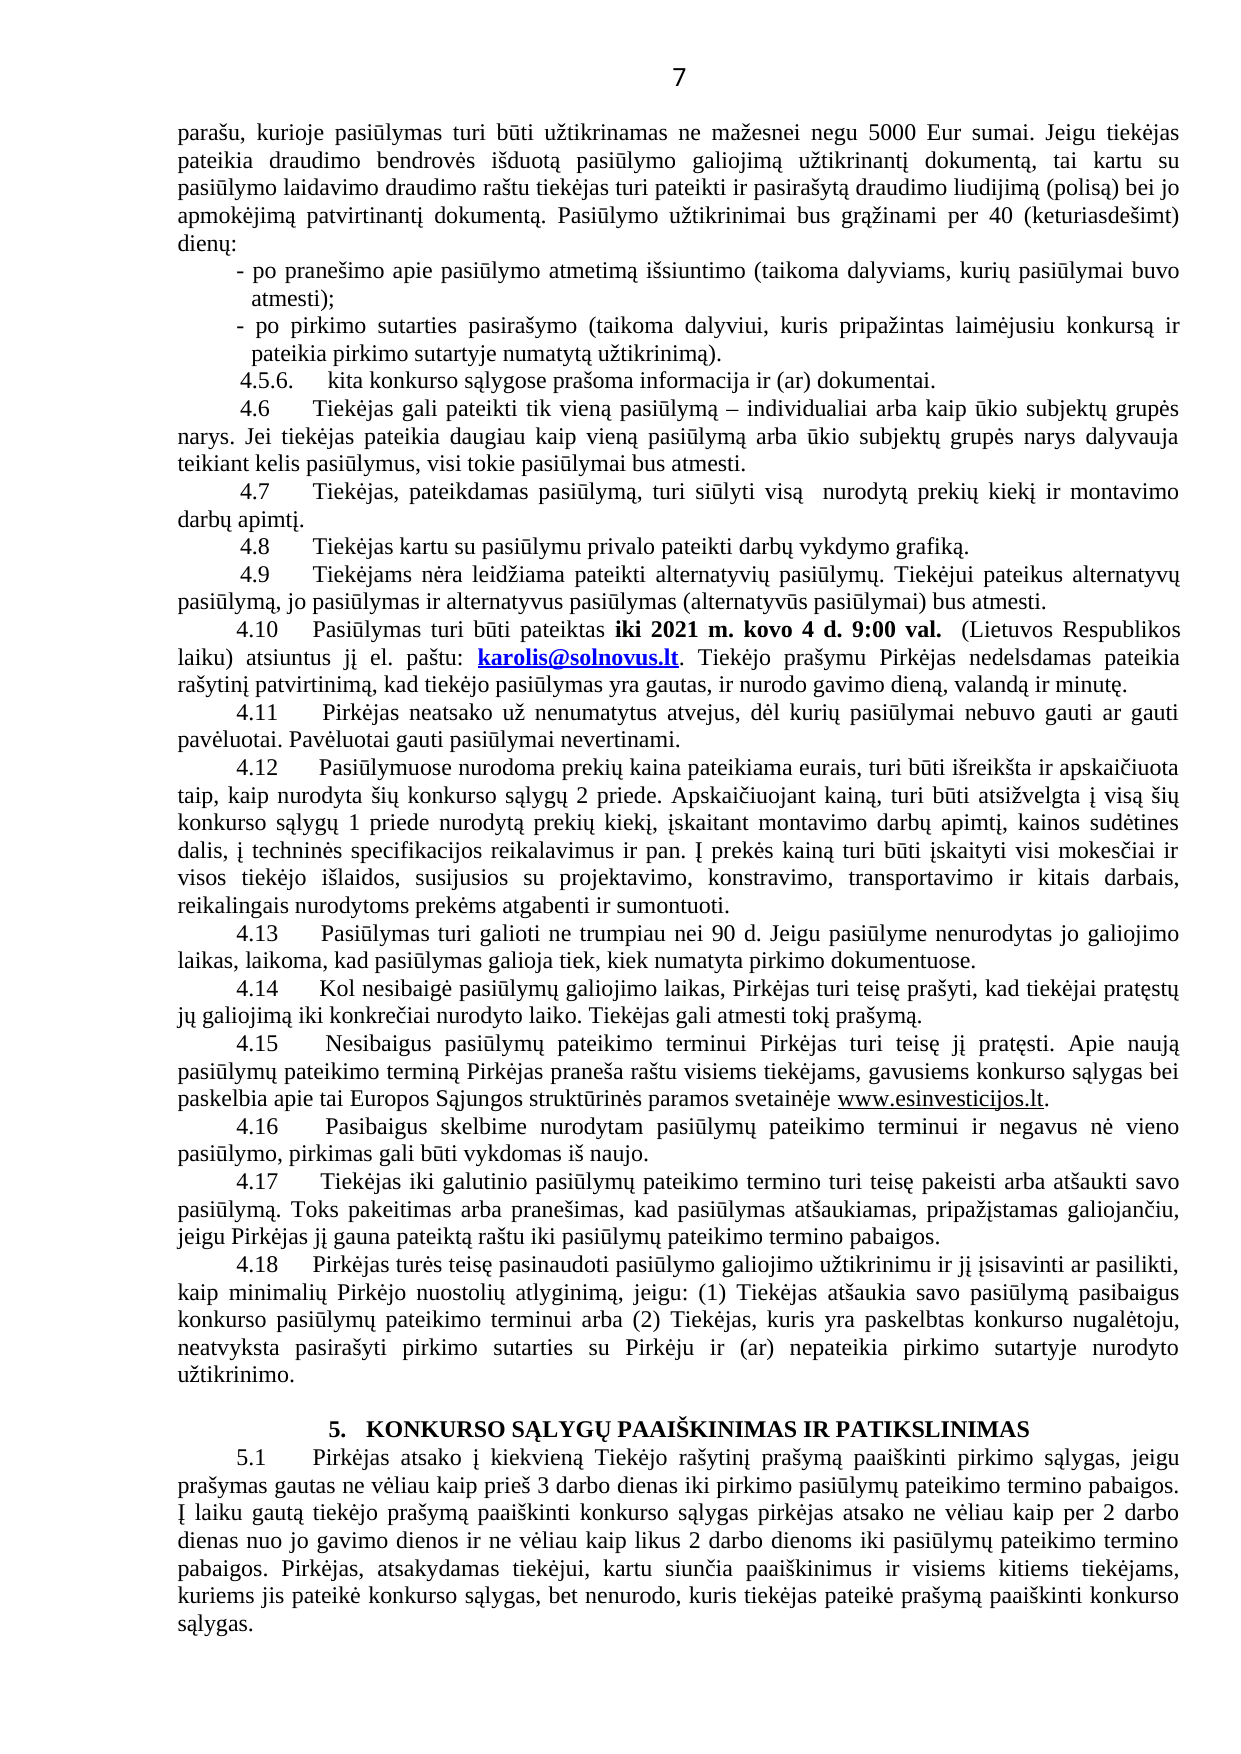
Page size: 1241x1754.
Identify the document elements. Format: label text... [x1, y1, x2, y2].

list Nesibaigus pasiūlymų pateikimo terminui Pirkėjas turi teisę jį pratęsti. Apie naują pasiūlymų pateikimo terminą Pirkėjas praneša raštu visiems tiekėjams, gavusiems konkurso sąlygas bei paskelbia apie tai Europos Sąjungos struktūrinės paramos svetainėje www.esinvesticijos.lt. [177, 1029, 1181, 1112]
list kita konkurso sąlygose prašoma informacija ir (ar) dokumentai. [177, 367, 1181, 394]
list Pasiūlymas turi būti pateiktas iki 2021 m. kovo 4 d. 9:00 val. (Lietuvos Respublikos laiku) atsiuntus jį el. paštu: karolis@solnovus.lt. Tiekėjo prašymu Pirkėjas nedelsdamas pateikia rašytinį patvirtinimą, kad tiekėjo pasiūlymas yra gautas, ir nurodo gavimo dieną, valandą ir minutę. [177, 615, 1181, 698]
list Tiekėjas gali pateikti tik vieną pasiūlymą – individualiai arba kaip ūkio subjektų grupės narys. Jei tiekėjas pateikia daugiau kaip vieną pasiūlymą arba ūkio subjektų grupės narys dalyvauja teikiant kelis pasiūlymus, visi tokie pasiūlymai bus atmesti. [177, 394, 1181, 477]
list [177, 118, 1181, 256]
list Pasiūlymas turi galioti ne trumpiau nei 90 d. Jeigu pasiūlyme nenurodytas jo galiojimo laikas, laikoma, kad pasiūlymas galioja tiek, kiek numatyta pirkimo dokumentuose. [177, 919, 1181, 974]
list KONKURSO SĄLYGŲ PAAIŠKINIMAS IR PATIKSLINIMAS [177, 1416, 1181, 1443]
list Tiekėjas kartu su pasiūlymu privalo pateikti darbų vykdymo grafiką. [177, 532, 1181, 560]
list Pirkėjas atsako į kiekvieną Tiekėjo rašytinį prašymą paaiškinti pirkimo sąlygas, jeigu prašymas gautas ne vėliau kaip prieš 3 darbo dienas iki pirkimo pasiūlymų pateikimo termino pabaigos. Į laiku gautą tiekėjo prašymą paaiškinti konkurso sąlygas pirkėjas atsako ne vėliau kaip per 2 darbo dienas nuo jo gavimo dienos ir ne vėliau kaip likus 2 darbo dienoms iki pasiūlymų pateikimo termino pabaigos. Pirkėjas, atsakydamas tiekėjui, kartu siunčia paaiškinimus ir visiems kitiems tiekėjams, kuriems jis pateikė konkurso sąlygas, bet nenurodo, kuris tiekėjas pateikė prašymą paaiškinti konkurso sąlygas. [177, 1443, 1181, 1636]
list Pirkėjas neatsako už nenumatytus atvejus, dėl kurių pasiūlymai nebuvo gauti ar gauti pavėluotai. Pavėluotai gauti pasiūlymai nevertinami. [177, 698, 1181, 753]
list Tiekėjams nėra leidžiama pateikti alternatyvių pasiūlymų. Tiekėjui pateikus alternatyvų pasiūlymą, jo pasiūlymas ir alternatyvus pasiūlymas (alternatyvūs pasiūlymai) bus atmesti. [177, 560, 1181, 615]
list Pasibaigus skelbime nurodytam pasiūlymų pateikimo terminui ir negavus nė vieno pasiūlymo, pirkimas gali būti vykdomas iš naujo. [177, 1112, 1181, 1167]
text - po pranešimo apie pasiūlymo atmetimą išsiuntimo (taikoma dalyviams, kurių pasiūlymai buvo atmesti); [236, 256, 1181, 311]
list Pirkėjas turės teisę pasinaudoti pasiūlymo galiojimo užtikrinimu ir jį įsisavinti ar pasilikti, kaip minimalių Pirkėjo nuostolių atlyginimą, jeigu: (1) Tiekėjas atšaukia savo pasiūlymą pasibaigus konkurso pasiūlymų pateikimo terminui arba (2) Tiekėjas, kuris yra paskelbtas konkurso nugalėtoju, neatvyksta pasirašyti pirkimo sutarties su Pirkėju ir (ar) nepateikia pirkimo sutartyje nurodyto užtikrinimo. [177, 1250, 1181, 1388]
list Kol nesibaigė pasiūlymų galiojimo laikas, Pirkėjas turi teisę prašyti, kad tiekėjai pratęstų jų galiojimą iki konkrečiai nurodyto laiko. Tiekėjas gali atmesti tokį prašymą. [177, 974, 1181, 1029]
list Pasiūlymuose nurodoma prekių kaina pateikiama eurais, turi būti išreikšta ir apskaičiuota taip, kaip nurodyta šių konkurso sąlygų 2 priede. Apskaičiuojant kainą, turi būti atsižvelgta į visą šių konkurso sąlygų 1 priede nurodytą prekių kiekį, įskaitant montavimo darbų apimtį, kainos sudėtines dalis, į techninės specifikacijos reikalavimus ir pan. Į prekės kainą turi būti įskaityti visi mokesčiai ir visos tiekėjo išlaidos, susijusios su projektavimo, konstravimo, transportavimo ir kitais darbais, reikalingais nurodytoms prekėms atgabenti ir sumontuoti. [177, 753, 1181, 919]
list Tiekėjas, pateikdamas pasiūlymą, turi siūlyti visą nurodytą prekių kiekį ir montavimo darbų apimtį. [177, 477, 1181, 532]
list Tiekėjas iki galutinio pasiūlymų pateikimo termino turi teisę pakeisti arba atšaukti savo pasiūlymą. Toks pakeitimas arba pranešimas, kad pasiūlymas atšaukiamas, pripažįstamas galiojančiu, jeigu Pirkėjas jį gauna pateiktą raštu iki pasiūlymų pateikimo termino pabaigos. [177, 1167, 1181, 1250]
text - po pirkimo sutarties pasirašymo (taikoma dalyviui, kuris pripažintas laimėjusiu konkursą ir pateikia pirkimo sutartyje numatytą užtikrinimą). [236, 311, 1181, 367]
